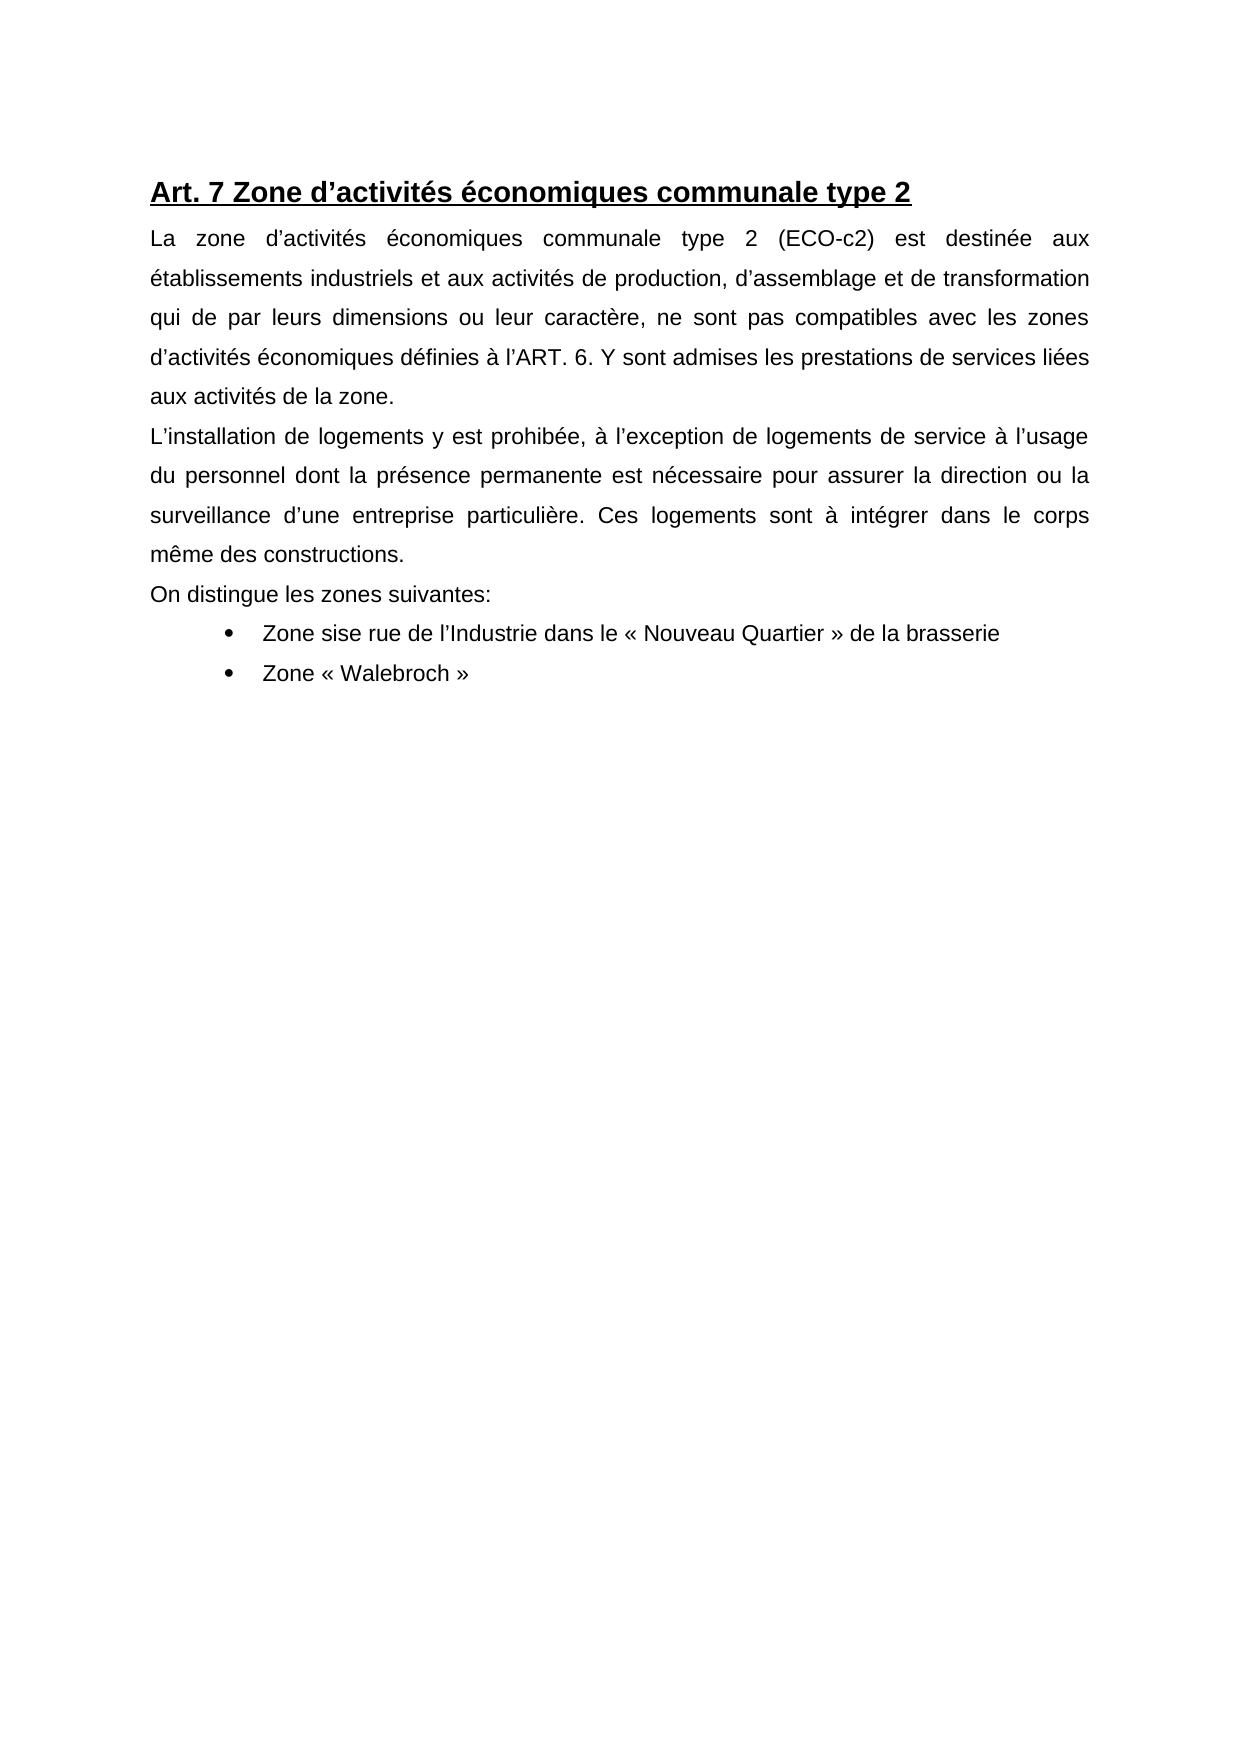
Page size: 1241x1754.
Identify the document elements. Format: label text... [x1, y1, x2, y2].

text On distingue les zones suivantes: [150, 581, 1090, 607]
list Zone « Walebroch » [225, 659, 1090, 686]
text La zone d’activités économiques communale type 2 (ECO-c2) est destinée aux établissements industriels et aux activités de production, d’assemblage et de transformation qui de par leurs dimensions ou leur caractère, ne sont pas compatibles avec les zones d’activités économiques définies à l’ART. 6. Y sont admises les prestations de services liées aux activités de la zone. [150, 225, 1090, 409]
subtitle Art. 7 Zone d’activités économiques communale type 2 [150, 175, 1090, 208]
list Zone sise rue de l’Industrie dans le « Nouveau Quartier » de la brasserie [225, 620, 1090, 646]
text L’installation de logements y est prohibée, à l’exception de logements de service à l’usage du personnel dont la présence permanente est nécessaire pour assurer la direction ou la surveillance d’une entreprise particulière. Ces logements sont à intégrer dans le corps même des constructions. [150, 423, 1090, 567]
